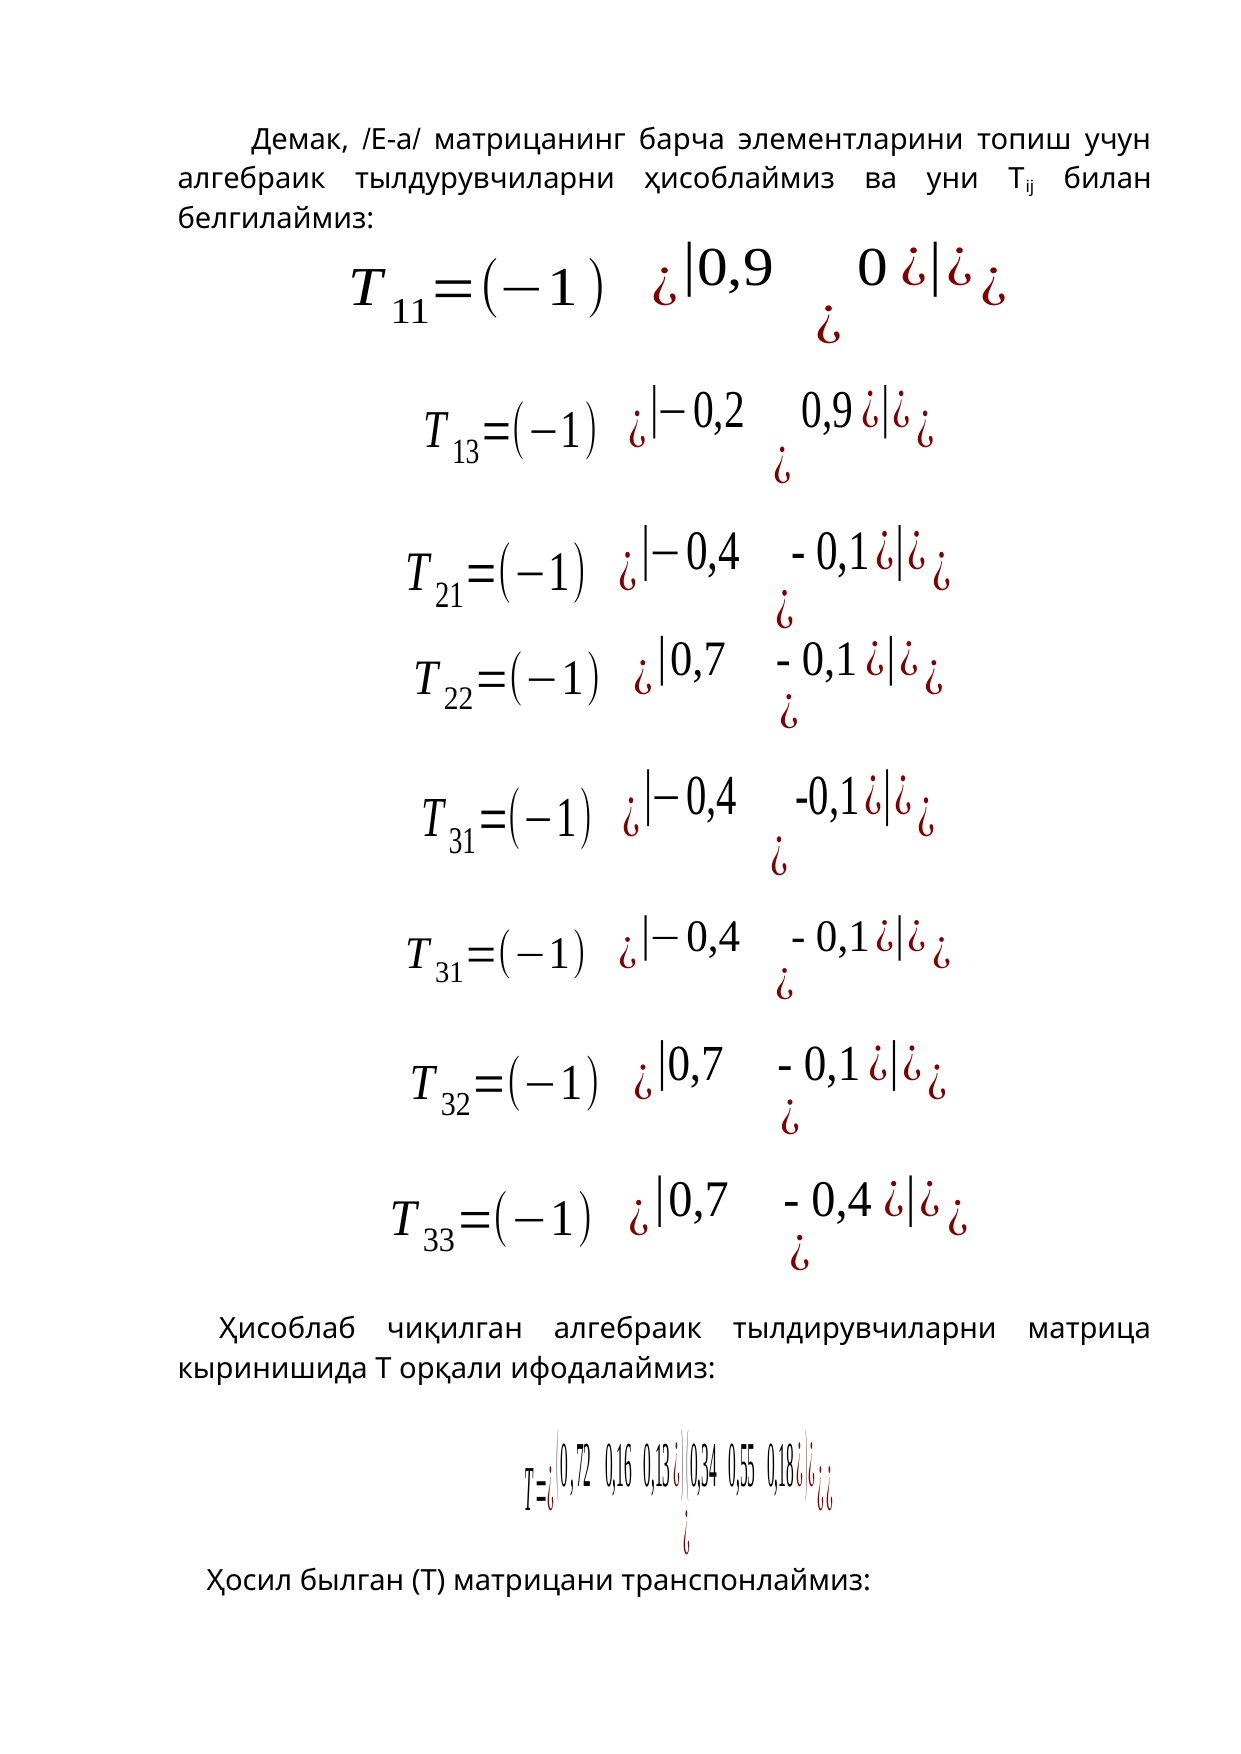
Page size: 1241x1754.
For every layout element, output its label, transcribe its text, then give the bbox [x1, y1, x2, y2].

text Ҳисоблаб чиқилган алгебраик тылдирувчиларни матрица кыринишида Т орқали ифодалаймиз: [177, 1307, 1152, 1387]
text Ҳосил былган (Т) матрицани транспонлаймиз: [177, 1559, 1152, 1599]
text Демак, Е-а матрицанинг барча элементларини топиш учун алгебраик тылдурувчиларни ҳисоблаймиз ва уни Тij билан белгилаймиз: [177, 118, 1152, 237]
